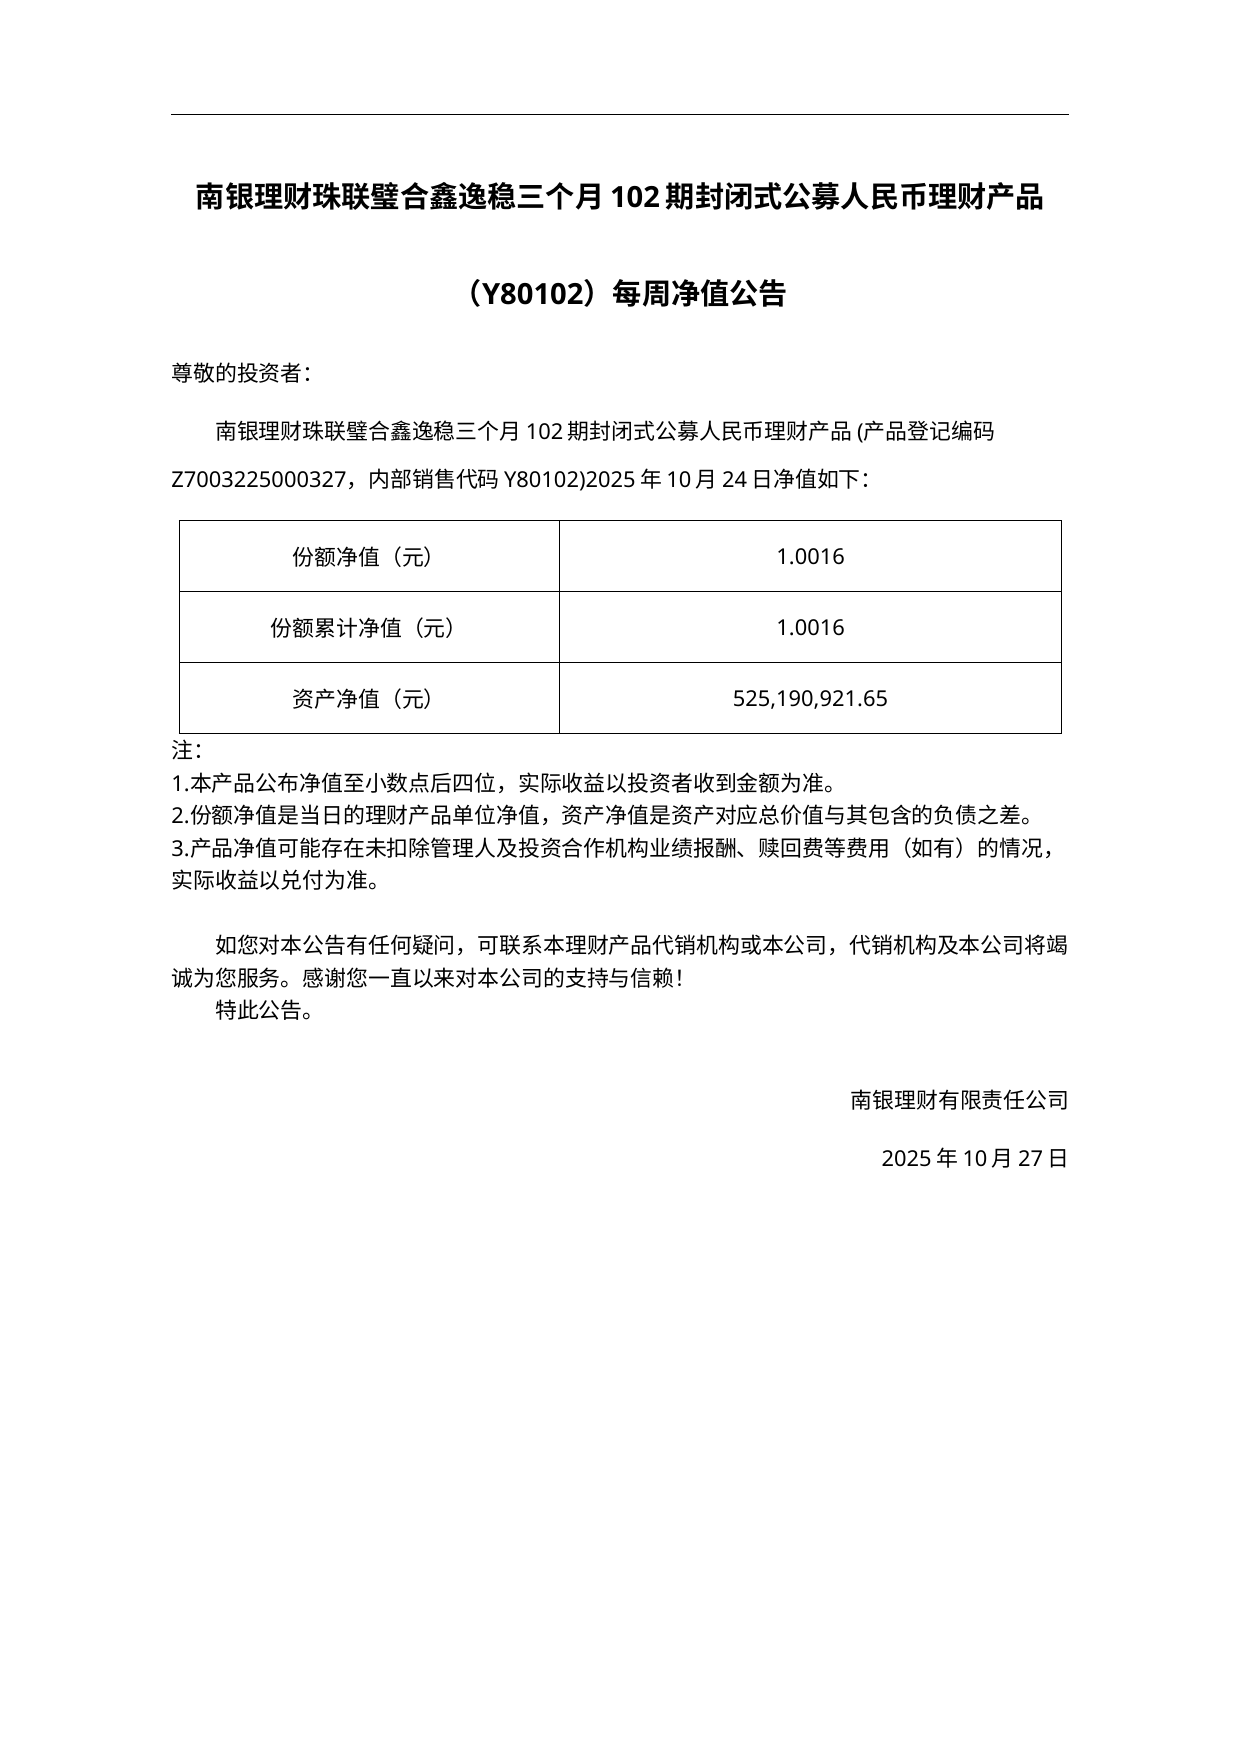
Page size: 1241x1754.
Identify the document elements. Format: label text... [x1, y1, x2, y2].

text 尊敬的投资者： [171, 355, 1069, 388]
text 注： [171, 733, 1069, 765]
table_cell 资产净值（元） [180, 663, 559, 733]
text 3.产品净值可能存在未扣除管理人及投资合作机构业绩报酬、赎回费等费用（如有）的情况，实际收益以兑付为准。 [171, 830, 1069, 895]
text 1.本产品公布净值至小数点后四位，实际收益以投资者收到金额为准。 [171, 765, 1069, 798]
table_cell 份额累计净值（元） [180, 592, 559, 662]
text 南银理财珠联璧合鑫逸稳三个月102期封闭式公募人民币理财产品 (产品登记编码Z7003225000327，内部销售代码Y80102)2025年10月24日净值如下： [171, 413, 1069, 494]
text 南银理财有限责任公司 [171, 1082, 1069, 1115]
table_cell 1.0016 [560, 592, 1061, 662]
text 如您对本公告有任何疑问，可联系本理财产品代销机构或本公司，代销机构及本公司将竭诚为您服务。感谢您一直以来对本公司的支持与信赖！ [171, 928, 1069, 993]
text 2.份额净值是当日的理财产品单位净值，资产净值是资产对应总价值与其包含的负债之差。 [171, 798, 1069, 830]
text 特此公告。 [171, 993, 1069, 1025]
table_cell 525,190,921.65 [560, 663, 1061, 733]
table_header 1.0016 [560, 521, 1061, 591]
text 2025年10月27日 [171, 1140, 1069, 1173]
table_header 份额净值（元） [180, 521, 559, 591]
text 南银理财珠联璧合鑫逸稳三个月102期封闭式公募人民币理财产品（Y80102）每周净值公告 [171, 162, 1069, 324]
